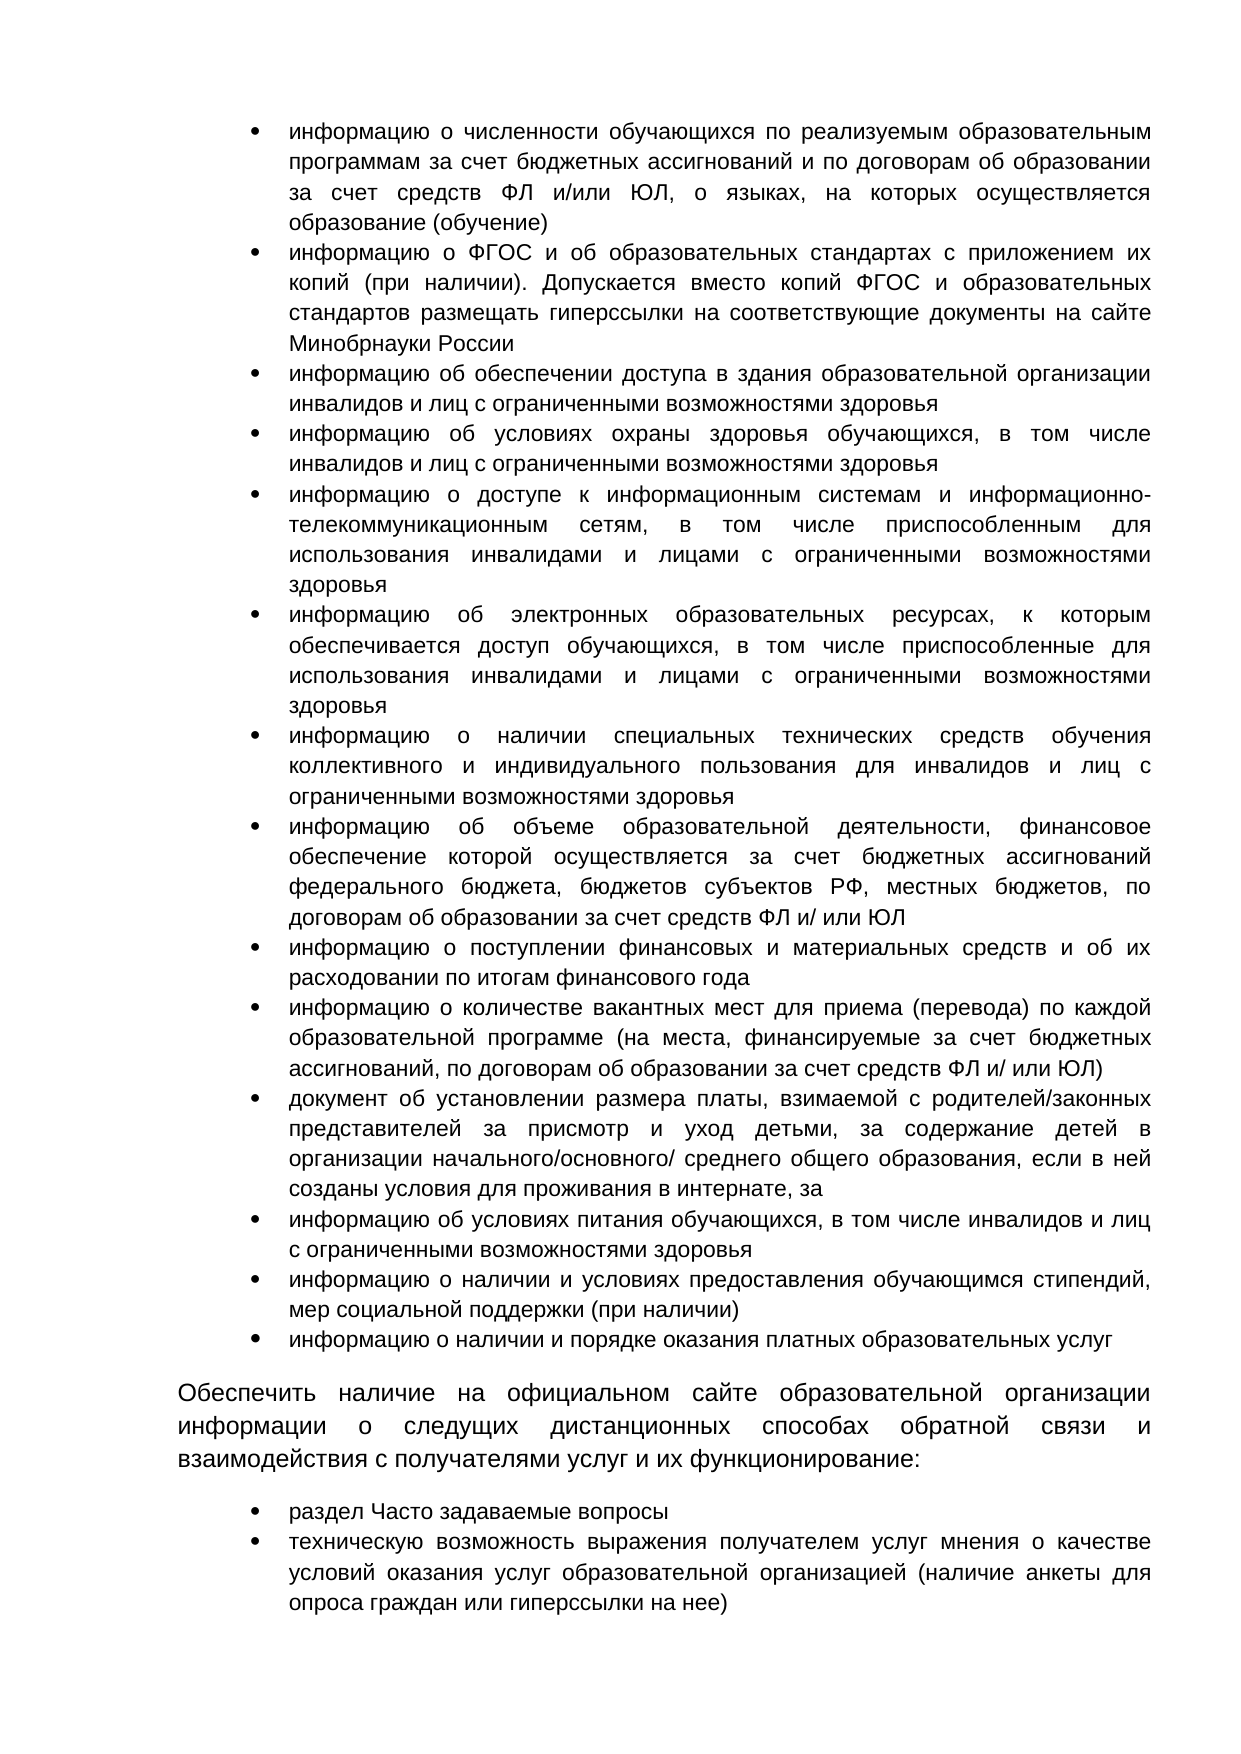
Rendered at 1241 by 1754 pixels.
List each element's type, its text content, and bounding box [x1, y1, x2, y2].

list информацию об обеспечении доступа в здания образовательной организации инвалидов и лиц с ограниченными возможностями здоровья [251, 360, 1152, 416]
text Обеспечить наличие на официальном сайте образовательной организации информации о следущих дистанционных способах обратной связи и взаимодействия с получателями услуг и их функционирование: [177, 1378, 1152, 1473]
list информацию о доступе к информационным системам и информационно-телекоммуникационным сетям, в том числе приспособленным для использования инвалидами и лицами с ограниченными возможностями здоровья [251, 481, 1152, 598]
list информацию о ФГОС и об образовательных стандартах с приложением их копий (при наличии). Допускается вместо копий ФГОС и образовательных стандартов размещать гиперссылки на соответствующие документы на сайте Минобрнауки России [251, 239, 1152, 356]
list информацию о численности обучающихся по реализуемым образовательным программам за счет бюджетных ассигнований и по договорам об образовании за счет средств ФЛ и/или ЮЛ, о языках, на которых осуществляется образование (обучение) [251, 118, 1152, 235]
list документ об установлении размера платы, взимаемой с родителей/законных представителей за присмотр и уход детьми, за содержание детей в организации начального/основного/ среднего общего образования, если в ней созданы условия для проживания в интернате, за [251, 1085, 1152, 1202]
list информацию об условиях питания обучающихся, в том числе инвалидов и лиц с ограниченными возможностями здоровья [251, 1206, 1152, 1262]
list информацию об электронных образовательных ресурсах, к которым обеспечивается доступ обучающихся, в том числе приспособленные для использования инвалидами и лицами с ограниченными возможностями здоровья [251, 601, 1152, 718]
list информацию об условиях охраны здоровья обучающихся, в том числе инвалидов и лиц с ограниченными возможностями здоровья [251, 420, 1152, 477]
list информацию о количестве вакантных мест для приема (перевода) по каждой образовательной программе (на места, финансируемые за счет бюджетных ассигнований, по договорам об образовании за счет средств ФЛ и/ или ЮЛ) [251, 994, 1152, 1081]
list техническую возможность выражения получателем услуг мнения о качестве условий оказания услуг образовательной организацией (наличие анкеты для опроса граждан или гиперссылки на нее) [251, 1528, 1152, 1615]
list информацию о наличии специальных технических средств обучения коллективного и индивидуального пользования для инвалидов и лиц с ограниченными возможностями здоровья [251, 722, 1152, 809]
list информацию о наличии и порядке оказания платных образовательных услуг [251, 1326, 1152, 1353]
list информацию о поступлении финансовых и материальных средств и об их расходовании по итогам финансового года [251, 934, 1152, 990]
list информацию о наличии и условиях предоставления обучающимся стипендий, мер социальной поддержки (при наличии) [251, 1266, 1152, 1323]
list информацию об объеме образовательной деятельности, финансовое обеспечение которой осуществляется за счет бюджетных ассигнований федерального бюджета, бюджетов субъектов РФ, местных бюджетов, по договорам об образовании за счет средств ФЛ и/ или ЮЛ [251, 813, 1152, 930]
list раздел Часто задаваемые вопросы [251, 1498, 1152, 1524]
